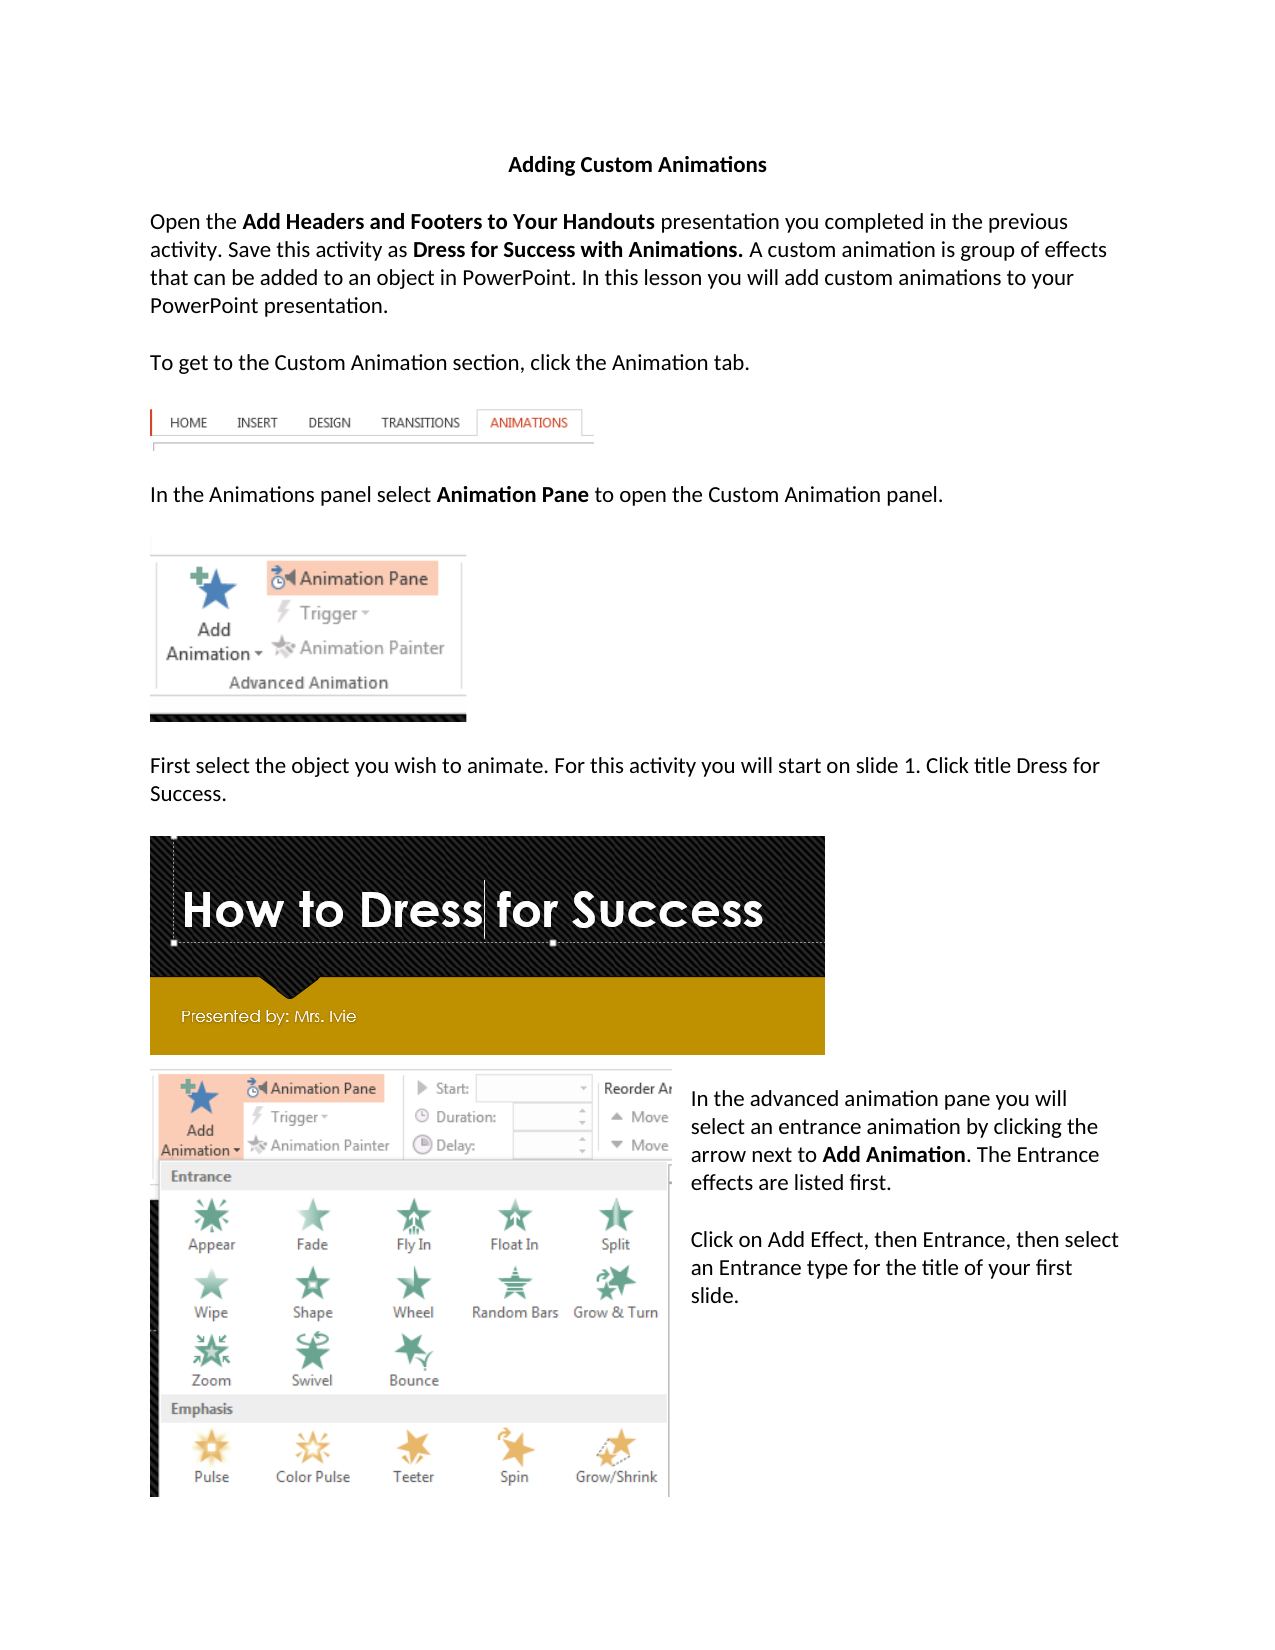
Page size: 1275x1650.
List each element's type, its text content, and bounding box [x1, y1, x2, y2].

text In the Animations panel select Animation Pane to open the Custom Animation panel. [150, 480, 1125, 508]
text To get to the Custom Animation section, click the Animation tab. [150, 348, 1125, 376]
text Adding Custom Animations [150, 150, 1125, 178]
picture [150, 836, 825, 1055]
text First select the object you wish to animate. For this activity you will start on slide 1. Click title Dress for Success. [150, 751, 1125, 807]
text In the advanced animation pane you will select an entrance animation by clicking the arrow next to Add Animation. The Entrance effects are listed first. [672, 1084, 1125, 1196]
text Click on Add Effect, then Entrance, then select an Entrance type for the title of your first slide. [672, 1225, 1125, 1309]
picture [150, 537, 467, 722]
picture [150, 405, 594, 451]
picture [150, 1064, 672, 1497]
text Open the Add Headers and Footers to Your Handouts presentation you completed in the previous activity. Save this activity as Dress for Success with Animations. A custom animation is group of effects that can be added to an object in PowerPoint. In this lesson you will add custom animations to your PowerPoint presentation. [150, 207, 1125, 319]
